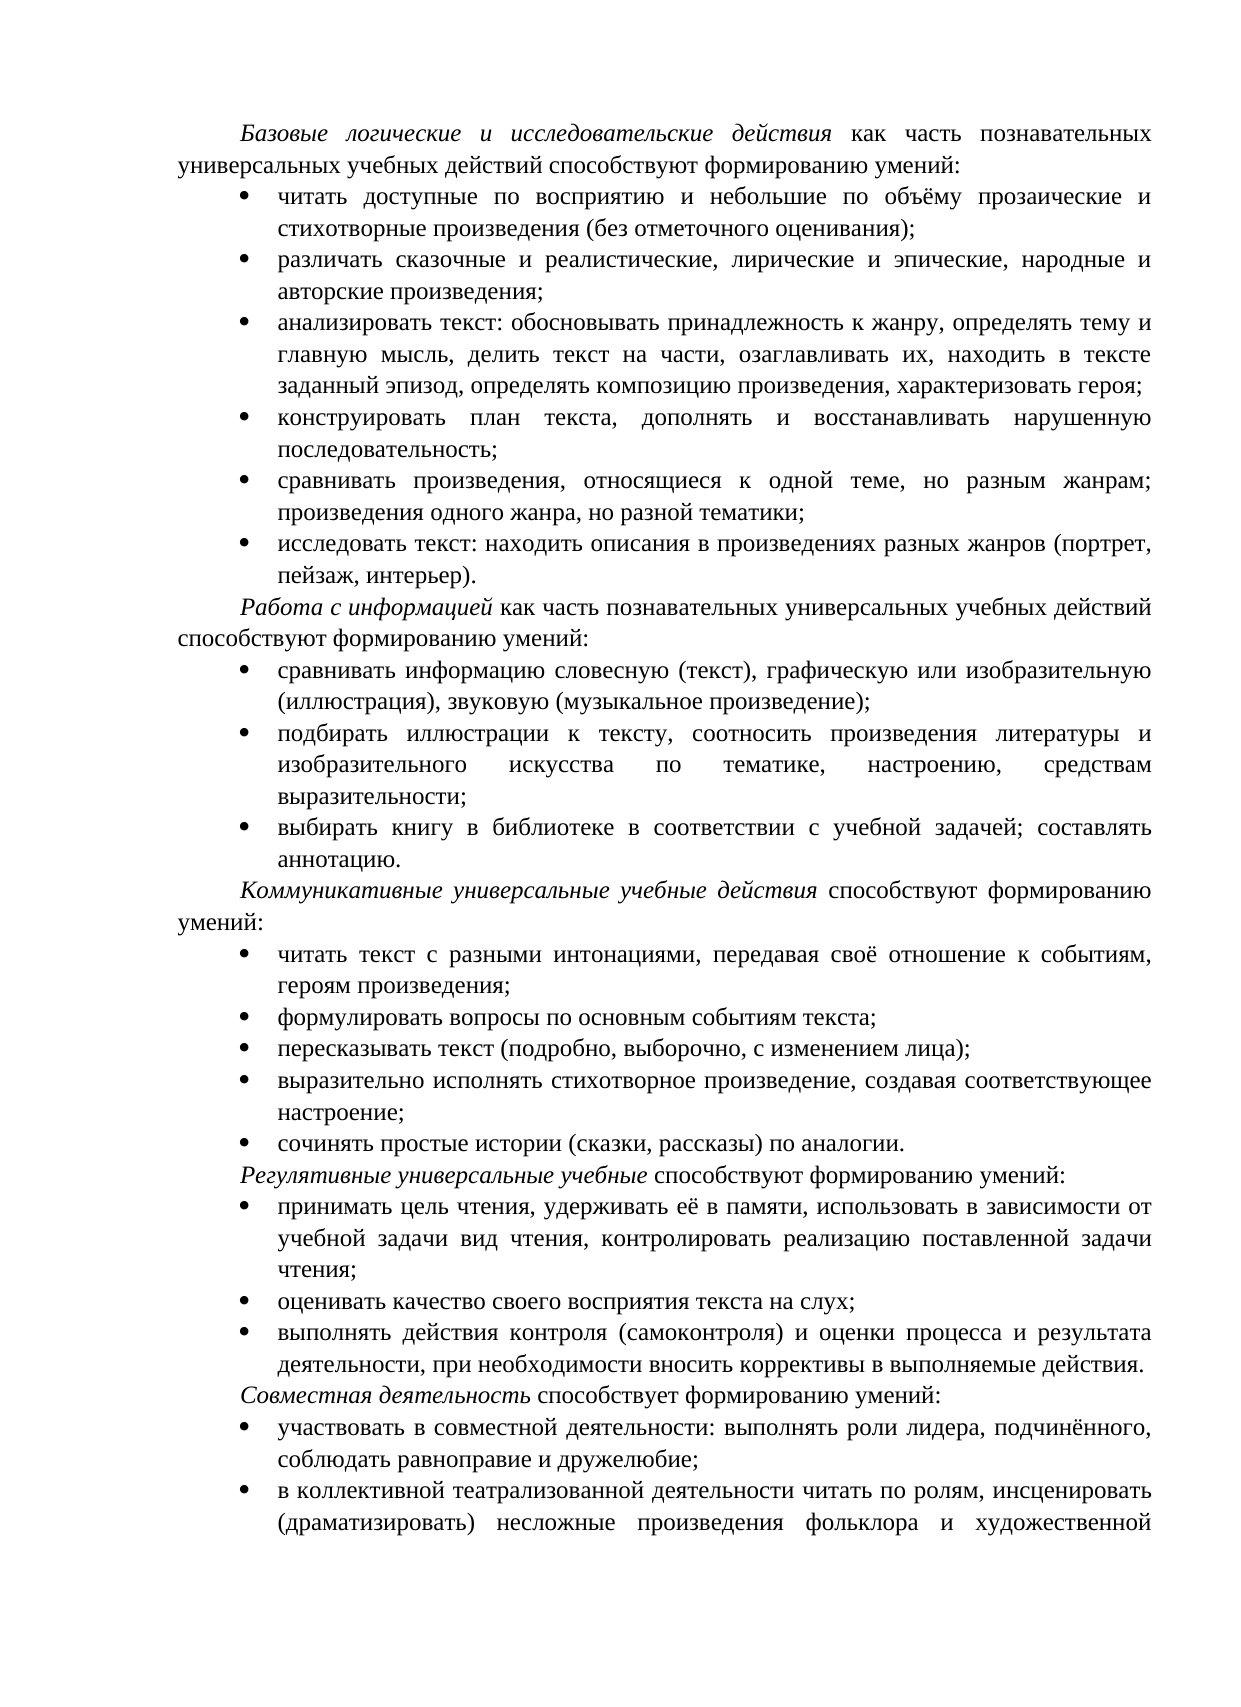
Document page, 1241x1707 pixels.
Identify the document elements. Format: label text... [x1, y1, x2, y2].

list сравнивать информацию словесную (текст), графическую или изобразительную (иллюстрация), звуковую (музыкальное произведение); [240, 655, 1152, 715]
list выбирать книгу в библиотеке в соответствии с учебной задачей; составлять аннотацию. [240, 812, 1152, 873]
text Совместная деятельность способствует формированию умений: [177, 1381, 1152, 1409]
list исследовать текст: находить описания в произведениях разных жанров (портрет, пейзаж, интерьер). [240, 528, 1152, 589]
list формулировать вопросы по основным событиям текста; [240, 1002, 1152, 1031]
list сравнивать произведения, относящиеся к одной теме, но разным жанрам; произведения одного жанра, но разной тематики; [240, 465, 1152, 526]
list конструировать план текста, дополнять и восстанавливать нарушенную последовательность; [240, 402, 1152, 462]
list пересказывать текст (подробно, выборочно, с изменением лица); [240, 1033, 1152, 1062]
list выразительно исполнять стихотворное произведение, создавая соответствующее настроение; [240, 1065, 1152, 1125]
list анализировать текст: обосновывать принадлежность к жанру, определять тему и главную мысль, делить текст на части, озаглавливать их, находить в тексте заданный эпизод, определять композицию произведения, характеризовать героя; [240, 307, 1152, 399]
text Работа с информацией как часть познавательных универсальных учебных действий способствуют формированию умений: [177, 592, 1152, 652]
text Коммуникативные универсальные учебные действия способствуют формированию умений: [177, 876, 1152, 936]
list участвовать в совместной деятельности: выполнять роли лидера, подчинённого, соблюдать равноправие и дружелюбие; [240, 1412, 1152, 1472]
list выполнять действия контроля (самоконтроля) и оценки процесса и результата деятельности, при необходимости вносить коррективы в выполняемые действия. [240, 1317, 1152, 1378]
list оценивать качество своего восприятия текста на слух; [240, 1286, 1152, 1315]
list принимать цель чтения, удерживать её в памяти, использовать в зависимости от учебной задачи вид чтения, контролировать реализацию поставленной задачи чтения; [240, 1191, 1152, 1283]
list сочинять простые истории (сказки, рассказы) по аналогии. [240, 1128, 1152, 1157]
text Базовые логические и исследовательские действия как часть познавательных универсальных учебных действий способствуют формированию умений: [177, 118, 1152, 178]
list подбирать иллюстрации к тексту, соотносить произведения литературы и изобразительного искусства по тематике, настроению, средствам выразительности; [240, 718, 1152, 810]
text Регулятивные универсальные учебные способствуют формированию умений: [177, 1160, 1152, 1188]
list читать текст с разными интонациями, передавая своё отношение к событиям, героям произведения; [240, 939, 1152, 999]
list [240, 1475, 1152, 1536]
list различать сказочные и реалистические, лирические и эпические, народные и авторские произведения; [240, 244, 1152, 305]
list читать доступные по восприятию и небольшие по объёму прозаические и стихотворные произведения (без отметочного оценивания); [240, 181, 1152, 242]
